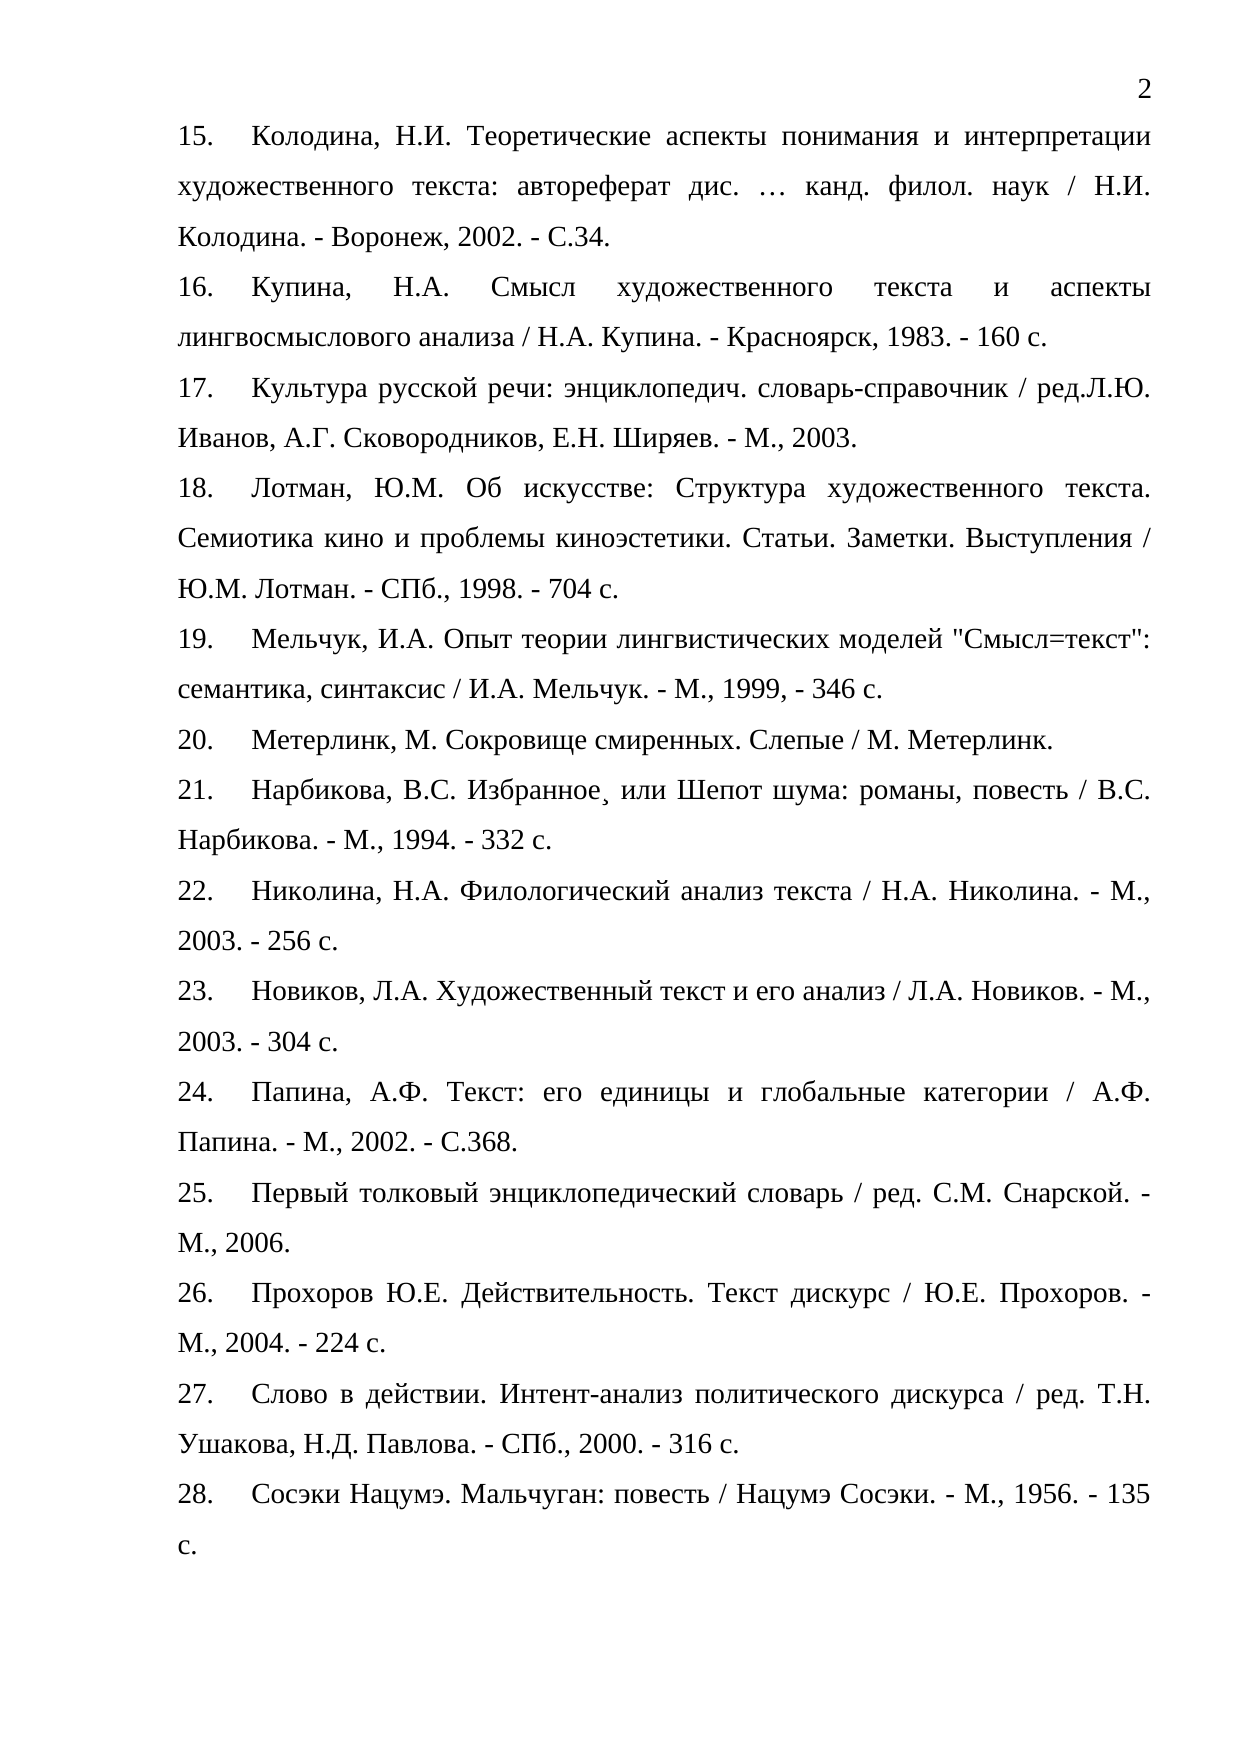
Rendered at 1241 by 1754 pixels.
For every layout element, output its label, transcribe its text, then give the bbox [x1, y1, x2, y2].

text Лотман, Ю.М. Об искусстве: Структура художественного текста. Семиотика кино и проблемы киноэстетики. Статьи. Заметки. Выступления / Ю.М. Лотман. - СПб., 1998. - 704 с. [177, 470, 1152, 604]
text Культура русской речи: энциклопедич. словарь-справочник / ред.Л.Ю. Иванов, А.Г. Сковородников, Е.Н. Ширяев. - М., 2003. [177, 370, 1152, 453]
text Слово в действии. Интент-анализ политического дискурса / ред. Т.Н. Ушакова, Н.Д. Павлова. - СПб., 2000. - 316 с. [177, 1376, 1152, 1460]
text Мельчук, И.А. Опыт теории лингвистических моделей "Смысл=текст": семантика, синтаксис / И.А. Мельчук. - М., 1999, - 346 с. [177, 621, 1152, 705]
text Метерлинк, М. Сокровище смиренных. Слепые / М. Метерлинк. [177, 722, 1152, 755]
text Первый толковый энциклопедический словарь / ред. С.М. Снарской. - М., 2006. [177, 1175, 1152, 1258]
text Сосэки Нацумэ. Мальчуган: повесть / Нацумэ Сосэки. - М., 1956. - 135 с. [177, 1477, 1152, 1560]
text Колодина, Н.И. Теоретические аспекты понимания и интерпретации художественного текста: автореферат дис. … канд. филол. наук / Н.И. Колодина. - Воронеж, 2002. - С.34. [177, 118, 1152, 252]
text Папина, А.Ф. Текст: его единицы и глобальные категории / А.Ф. Папина. - М., 2002. - С.368. [177, 1074, 1152, 1158]
text Николина, Н.А. Филологический анализ текста / Н.А. Николина. - М., 2003. - 256 с. [177, 873, 1152, 957]
text Новиков, Л.А. Художественный текст и его анализ / Л.А. Новиков. - М., 2003. - 304 с. [177, 973, 1152, 1057]
text Купина, Н.А. Смысл художественного текста и аспекты лингвосмыслового анализа / Н.А. Купина. - Красноярск, 1983. - 160 с. [177, 269, 1152, 353]
text Нарбикова, В.С. Избранное¸ или Шепот шума: романы, повесть / В.С. Нарбикова. - М., 1994. - 332 с. [177, 772, 1152, 856]
text Прохоров Ю.Е. Действительность. Текст дискурс / Ю.Е. Прохоров. - М., 2004. - 224 с. [177, 1275, 1152, 1359]
